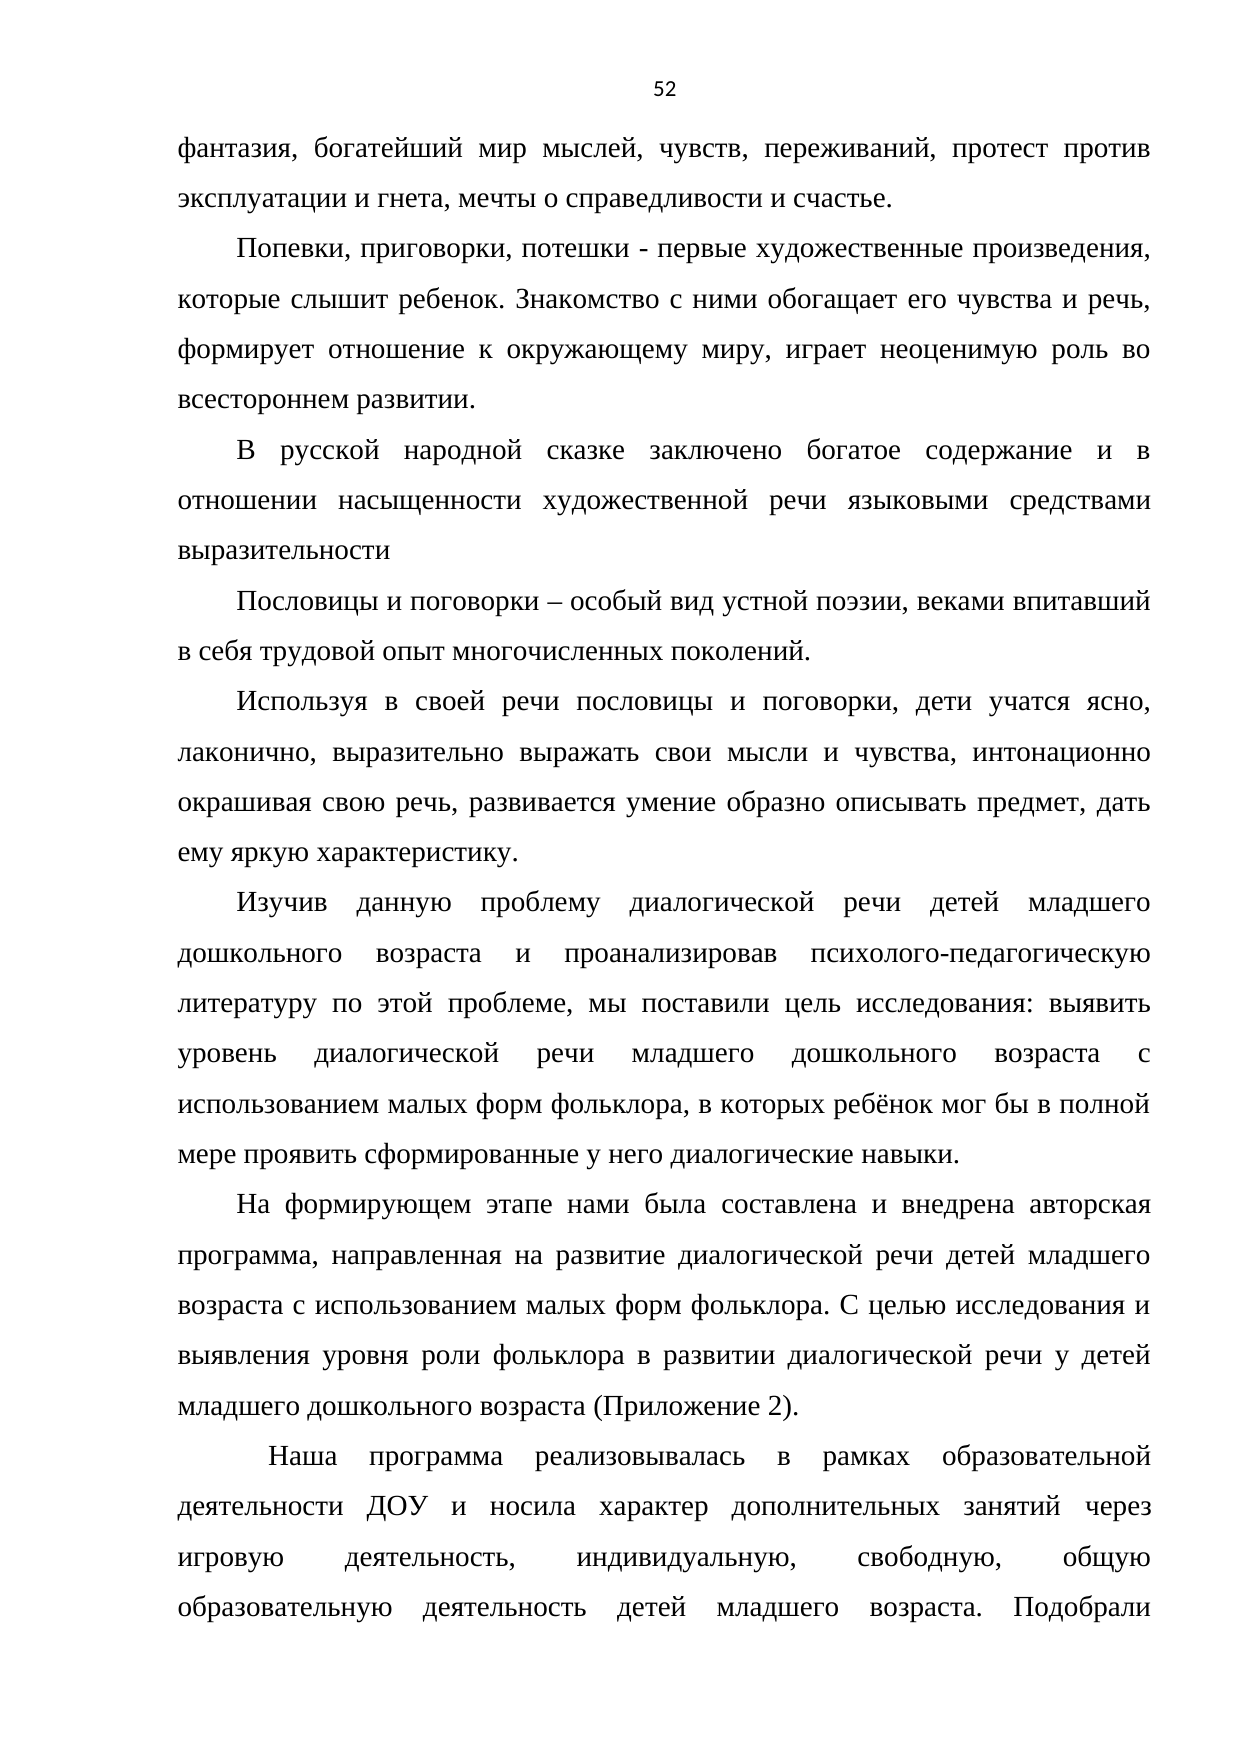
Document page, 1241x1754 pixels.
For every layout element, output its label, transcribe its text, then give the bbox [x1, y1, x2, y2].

text Пословицы и поговорки – особый вид устной поэзии, веками впитавший в себя трудовой опыт многочисленных поколений. [177, 583, 1152, 667]
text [177, 130, 1152, 214]
text Используя в своей речи пословицы и поговорки, дети учатся ясно, лаконично, выразительно выражать свои мысли и чувства, интонационно окрашивая свою речь, развивается умение образно описывать предмет, дать ему яркую характеристику. [177, 683, 1152, 868]
text В русской народной сказке заключено богатое содержание и в отношении насыщенности художественной речи языковыми средствами выразительности [177, 432, 1152, 566]
text Попевки, приговорки, потешки - первые художественные произведения, которые слышит ребенок. Знакомство с ними обогащает его чувства и речь, формирует отношение к окружающему миру, играет неоценимую роль во всестороннем развитии. [177, 231, 1152, 415]
text На формирующем этапе нами была составлена и внедрена авторская программа, направленная на развитие диалогической речи детей младшего возраста с использованием малых форм фольклора. С целью исследования и выявления уровня роли фольклора в развитии диалогической речи у детей младшего дошкольного возраста (Приложение 2). [177, 1186, 1152, 1421]
text Изучив данную проблему диалогической речи детей младшего дошкольного возраста и проанализировав психолого-педагогическую литературу по этой проблеме, мы поставили цель исследования: выявить уровень диалогической речи младшего дошкольного возраста с использованием малых форм фольклора, в которых ребёнок мог бы в полной мере проявить сформированные у него диалогические навыки. [177, 884, 1152, 1170]
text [177, 1438, 1152, 1622]
